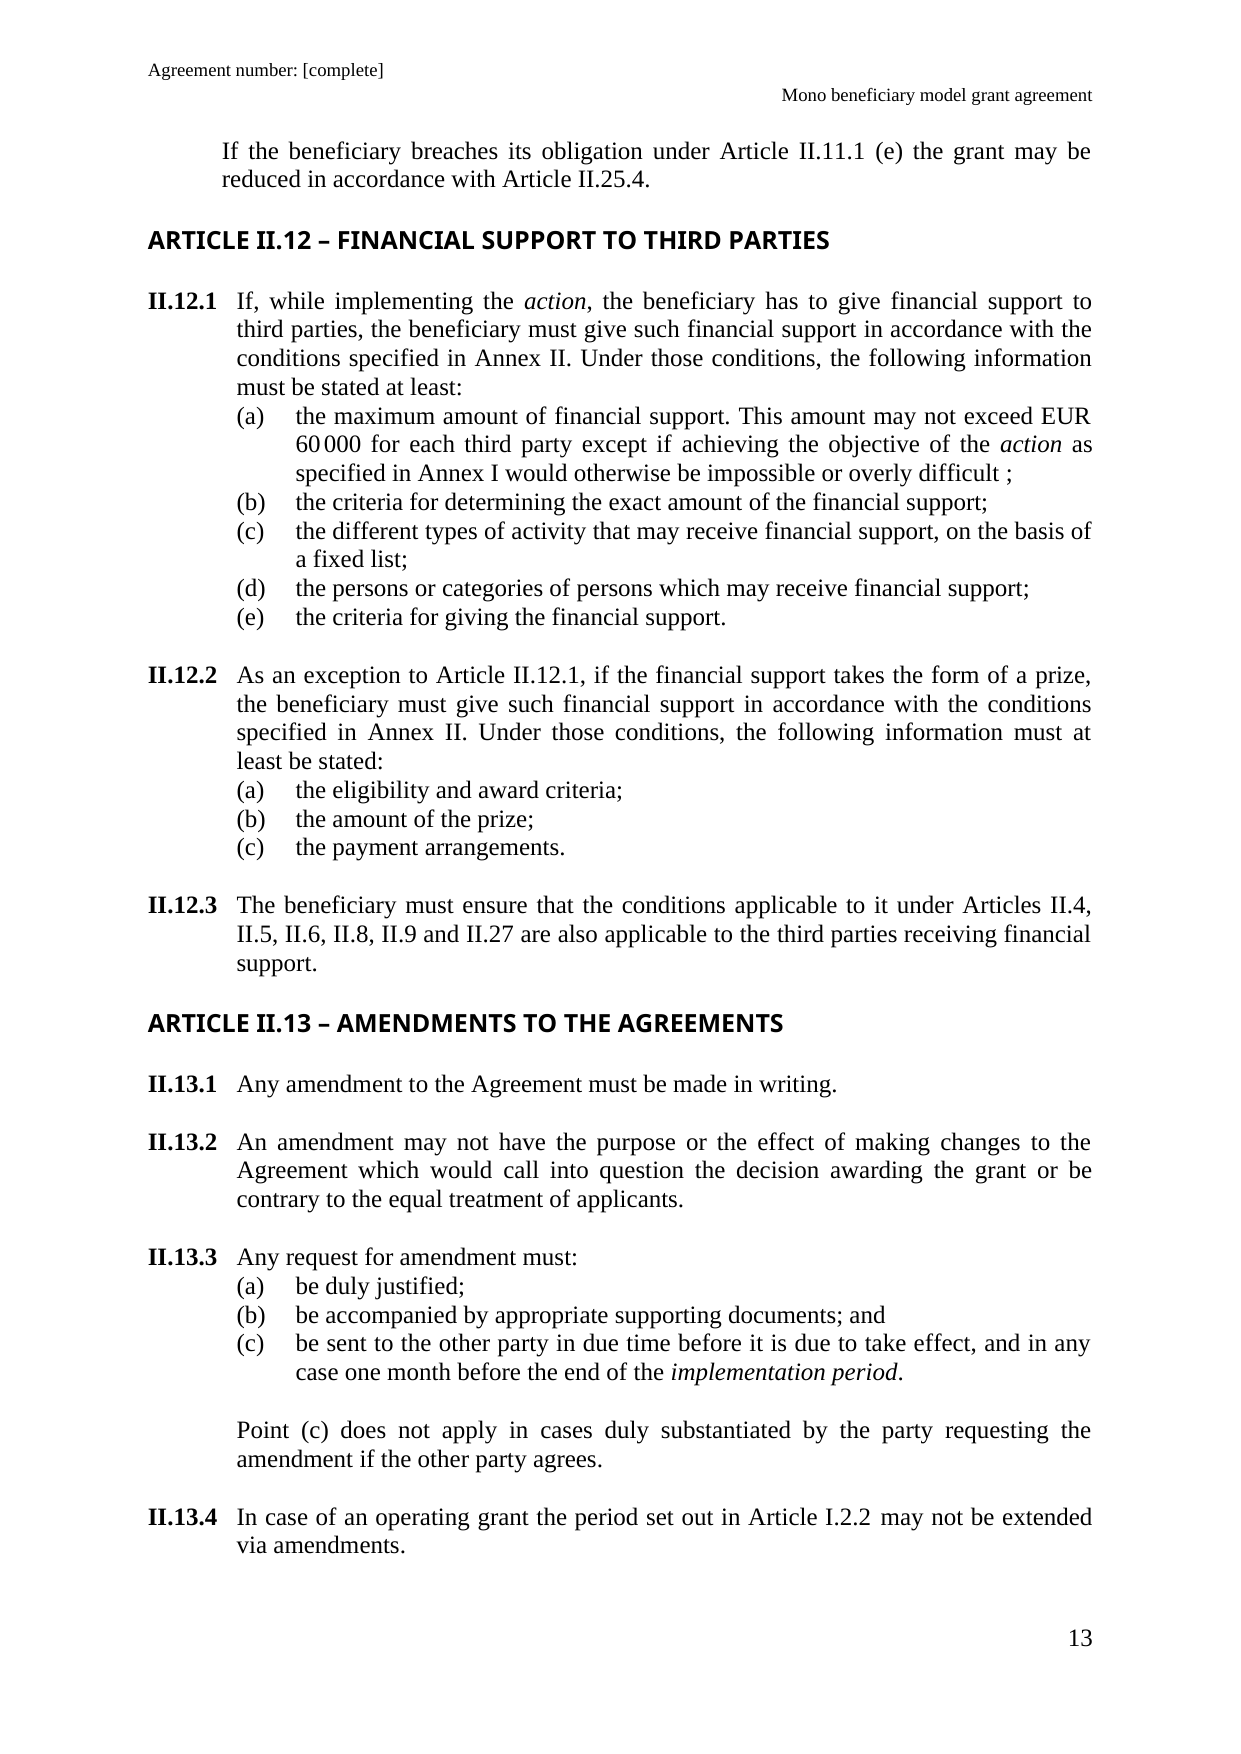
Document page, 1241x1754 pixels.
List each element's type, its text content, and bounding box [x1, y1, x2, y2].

list be accompanied by appropriate supporting documents; and [236, 1300, 1092, 1328]
list the criteria for determining the exact amount of the financial support; [236, 487, 1092, 516]
subtitle ARTICLE II.13 – AMENDMENTS TO THE AGREEMENTS [148, 1006, 1092, 1040]
text (b) the amount of the prize; [236, 804, 1092, 832]
subtitle ARTICLE II.12 – FINANCIAL SUPPORT TO THIRD PARTIES [148, 222, 1092, 257]
text If the beneficiary breaches its obligation under Article II.11.1 (e) the grant may be reduced in accordance with Article II.25.4. [222, 136, 1092, 193]
text II.13.2 An amendment may not have the purpose or the effect of making changes to the Agreement which would call into question the decision awarding the grant or be contrary to the equal treatment of applicants. [148, 1127, 1092, 1213]
text II.12.2 As an exception to Article II.12.1, if the financial support takes the form of a prize, the beneficiary must give such financial support in accordance with the conditions specified in Annex II. Under those conditions, the following information must at least be stated: [148, 660, 1092, 775]
text II.12.3 The beneficiary must ensure that the conditions applicable to it under Articles II.4, II.5, II.6, II.8, II.9 and II.27 are also applicable to the third parties receiving financial support. [148, 890, 1092, 977]
text II.13.1 Any amendment to the Agreement must be made in writing. [148, 1069, 1092, 1098]
list the persons or categories of persons which may receive financial support; [236, 573, 1092, 602]
text Point (c) does not apply in cases duly substantiated by the party requesting the amendment if the other party agrees. [236, 1415, 1092, 1473]
text II.13.4 In case of an operating grant the period set out in Article I.2.2 may not be extended via amendments. [148, 1502, 1092, 1559]
text (c) the payment arrangements. [236, 832, 1092, 861]
list the criteria for giving the financial support. [236, 602, 1092, 631]
text (a) the eligibility and award criteria; [236, 775, 1092, 804]
list the different types of activity that may receive financial support, on the basis of a fixed list; [236, 516, 1092, 573]
list the maximum amount of financial support. This amount may not exceed EUR 60 000 for each third party except if achieving the objective of the action as specified in Annex I would otherwise be impossible or overly difficult ; [236, 401, 1092, 487]
text II.12.1 If, while implementing the action, the beneficiary has to give financial support to third parties, the beneficiary must give such financial support in accordance with the conditions specified in Annex II. Under those conditions, the following information must be stated at least: [148, 286, 1092, 401]
list be sent to the other party in due time before it is due to take effect, and in any case one month before the end of the implementation period. [236, 1328, 1092, 1386]
list be duly justified; [236, 1271, 1092, 1300]
text II.13.3 Any request for amendment must: [148, 1242, 1092, 1271]
